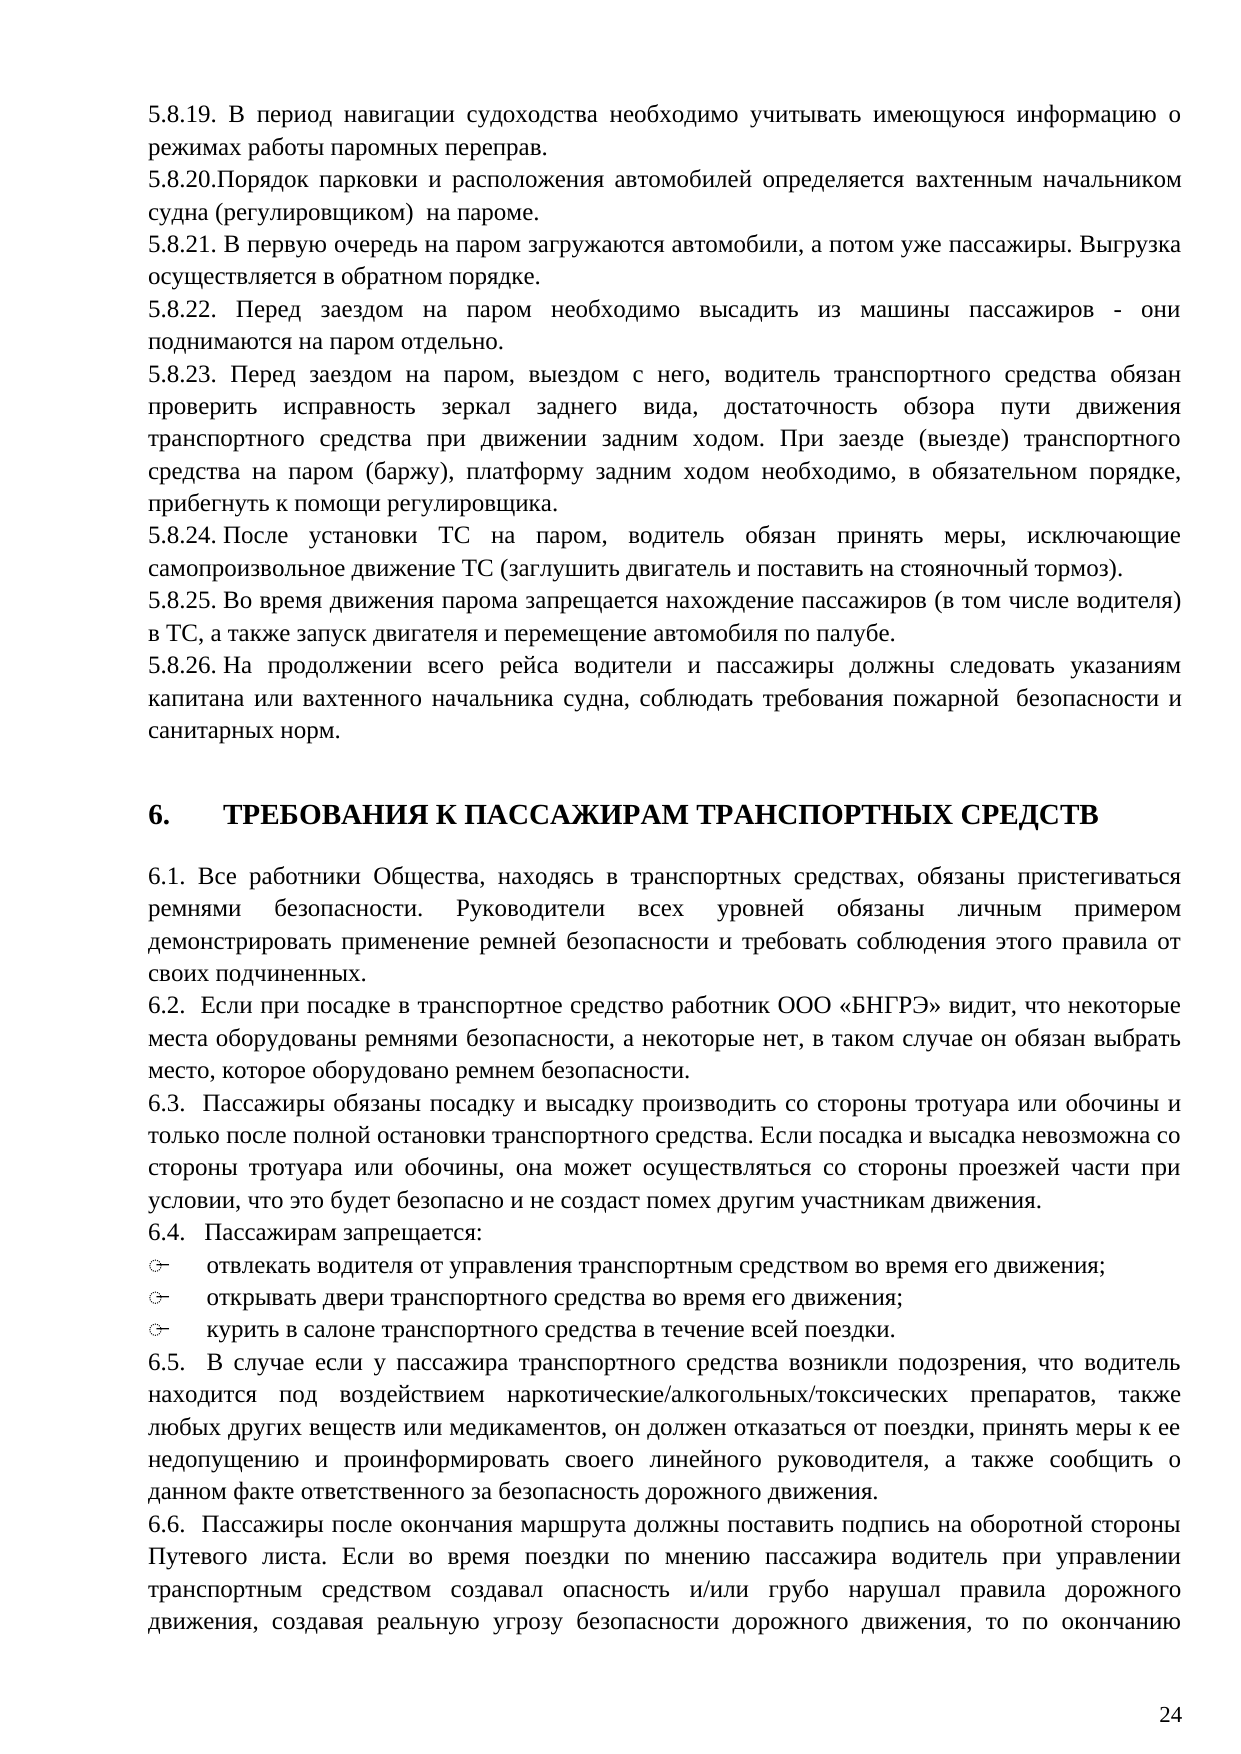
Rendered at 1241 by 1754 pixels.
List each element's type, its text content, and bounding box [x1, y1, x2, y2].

list открывать двери транспортного средства во время его движения; [148, 1282, 1182, 1311]
text 6.1. Все работники Общества, находясь в транспортных средствах, обязаны пристегиваться ремнями безопасности. Руководители всех уровней обязаны личным примером демонстрировать применение ремней безопасности и требовать соблюдения этого правила от своих подчиненных. [148, 861, 1182, 987]
subtitle ТРЕБОВАНИЯ К ПАССАЖИРАМ ТРАНСПОРТНЫХ СРЕДСТВ [148, 797, 1182, 831]
text 5.8.19. В период навигации судоходства необходимо учитывать имеющуюся информацию о режимах работы паромных переправ. [148, 99, 1182, 161]
text 5.8.22. Перед заездом на паром необходимо высадить из машины пассажиров - они поднимаются на паром отдельно. [148, 323, 1182, 355]
text 6.5. В случае если у пассажира транспортного средства возникли подозрения, что водитель находится под воздействием наркотические/алкогольных/токсических препаратов, также любых других веществ или медикаментов, он должен отказаться от поездки, принять меры к ее недопущению и проинформировать своего линейного руководителя, а также сообщить о данном факте ответственного за безопасность дорожного движения. [148, 1347, 1182, 1505]
text 5.8.20.Порядок парковки и расположения автомобилей определяется вахтенным начальником судна (регулировщиком) на пароме. [148, 164, 1182, 225]
list 5.8.21. В первую очередь на паром загружаются автомобили, а потом уже пассажиры. Выгрузка осуществляется в обратном порядке. [148, 258, 1182, 290]
text 6.2. Если при посадке в транспортное средство работник ООО «БНГРЭ» видит, что некоторые места оборудованы ремнями безопасности, а некоторые нет, в таком случае он обязан выбрать место, которое оборудовано ремнем безопасности. [148, 991, 1182, 1084]
text 6.4. Пассажирам запрещается: [148, 1217, 1182, 1246]
list курить в салоне транспортного средства в течение всей поездки. [148, 1314, 1182, 1343]
list На продолжении всего рейса водители и пассажиры должны следовать указаниям капитана или вахтенного начальника судна, соблюдать требования пожарной безопасности и санитарных норм. [148, 650, 1182, 744]
list 5.8.23. Перед заездом на паром, выездом с него, водитель транспортного средства обязан проверить исправность зеркал заднего вида, достаточность обзора пути движения транспортного средства при движении задним ходом. При заезде (выезде) транспортного средства на паром (баржу), платформу задним ходом необходимо, в обязательном порядке, прибегнуть к помощи регулировщика. [148, 359, 1182, 517]
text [148, 1509, 1182, 1635]
list Во время движения парома запрещается нахождение пассажиров (в том числе водителя) в ТС, а также запуск двигателя и перемещение автомобиля по палубе. [148, 585, 1182, 647]
list отвлекать водителя от управления транспортным средством во время его движения; [148, 1250, 1182, 1278]
list После установки ТС на паром, водитель обязан принять меры, исключающие самопроизвольное движение ТС (заглушить двигатель и поставить на стояночный тормоз). [148, 521, 1182, 582]
text 6.3. Пассажиры обязаны посадку и высадку производить со стороны тротуара или обочины и только после полной остановки транспортного средства. Если посадка и высадка невозможна со стороны тротуара или обочины, она может осуществляться со стороны проезжей части при условии, что это будет безопасно и не создаст помех другим участникам движения. [148, 1088, 1182, 1214]
